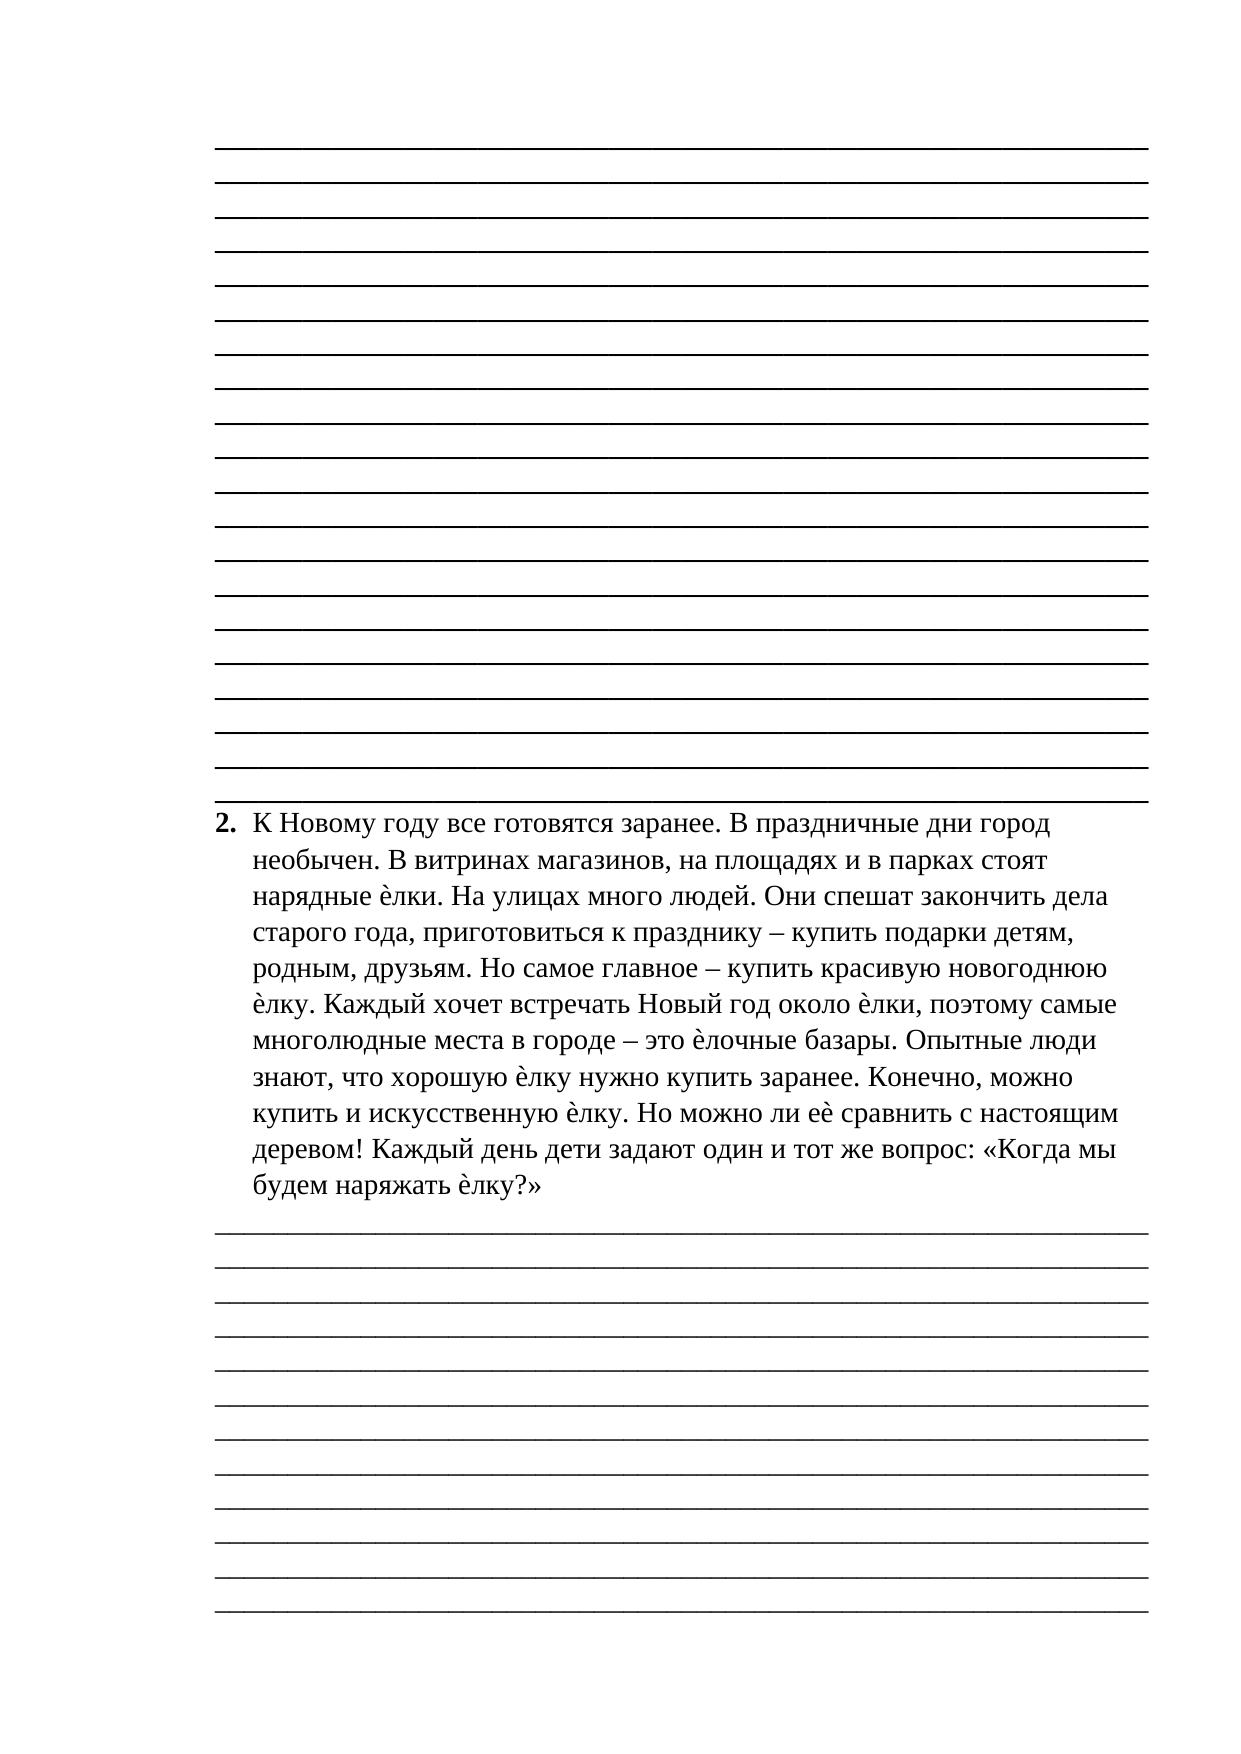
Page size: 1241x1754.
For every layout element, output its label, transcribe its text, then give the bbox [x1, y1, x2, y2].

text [215, 118, 1152, 221]
text ________________________________________________________________________________________________________________________________________________________________________________________________________________________________________________________________________________________________________________________________ [215, 634, 1152, 806]
list К Новому году все готовятся заранее. В праздничные дни город необычен. В витринах магазинов, на площадях и в парках стоят нарядные ѐлки. На улицах много людей. Они спешат закончить дела старого года, приготовиться к празднику – купить подарки детям, родным, друзьям. Но самое главное – купить красивую новогоднюю ѐлку. Каждый хочет встречать Новый год около ѐлки, поэтому самые многолюдные места в городе – это ѐлочные базары. Опытные люди знают, что хорошую ѐлку нужно купить заранее. Конечно, можно купить и искусственную ѐлку. Но можно ли еѐ сравнить с настоящим деревом! Каждый день дети задают один и тот же вопрос: «Когда мы будем наряжать ѐлку?» [215, 806, 1152, 1201]
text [215, 1203, 1152, 1616]
